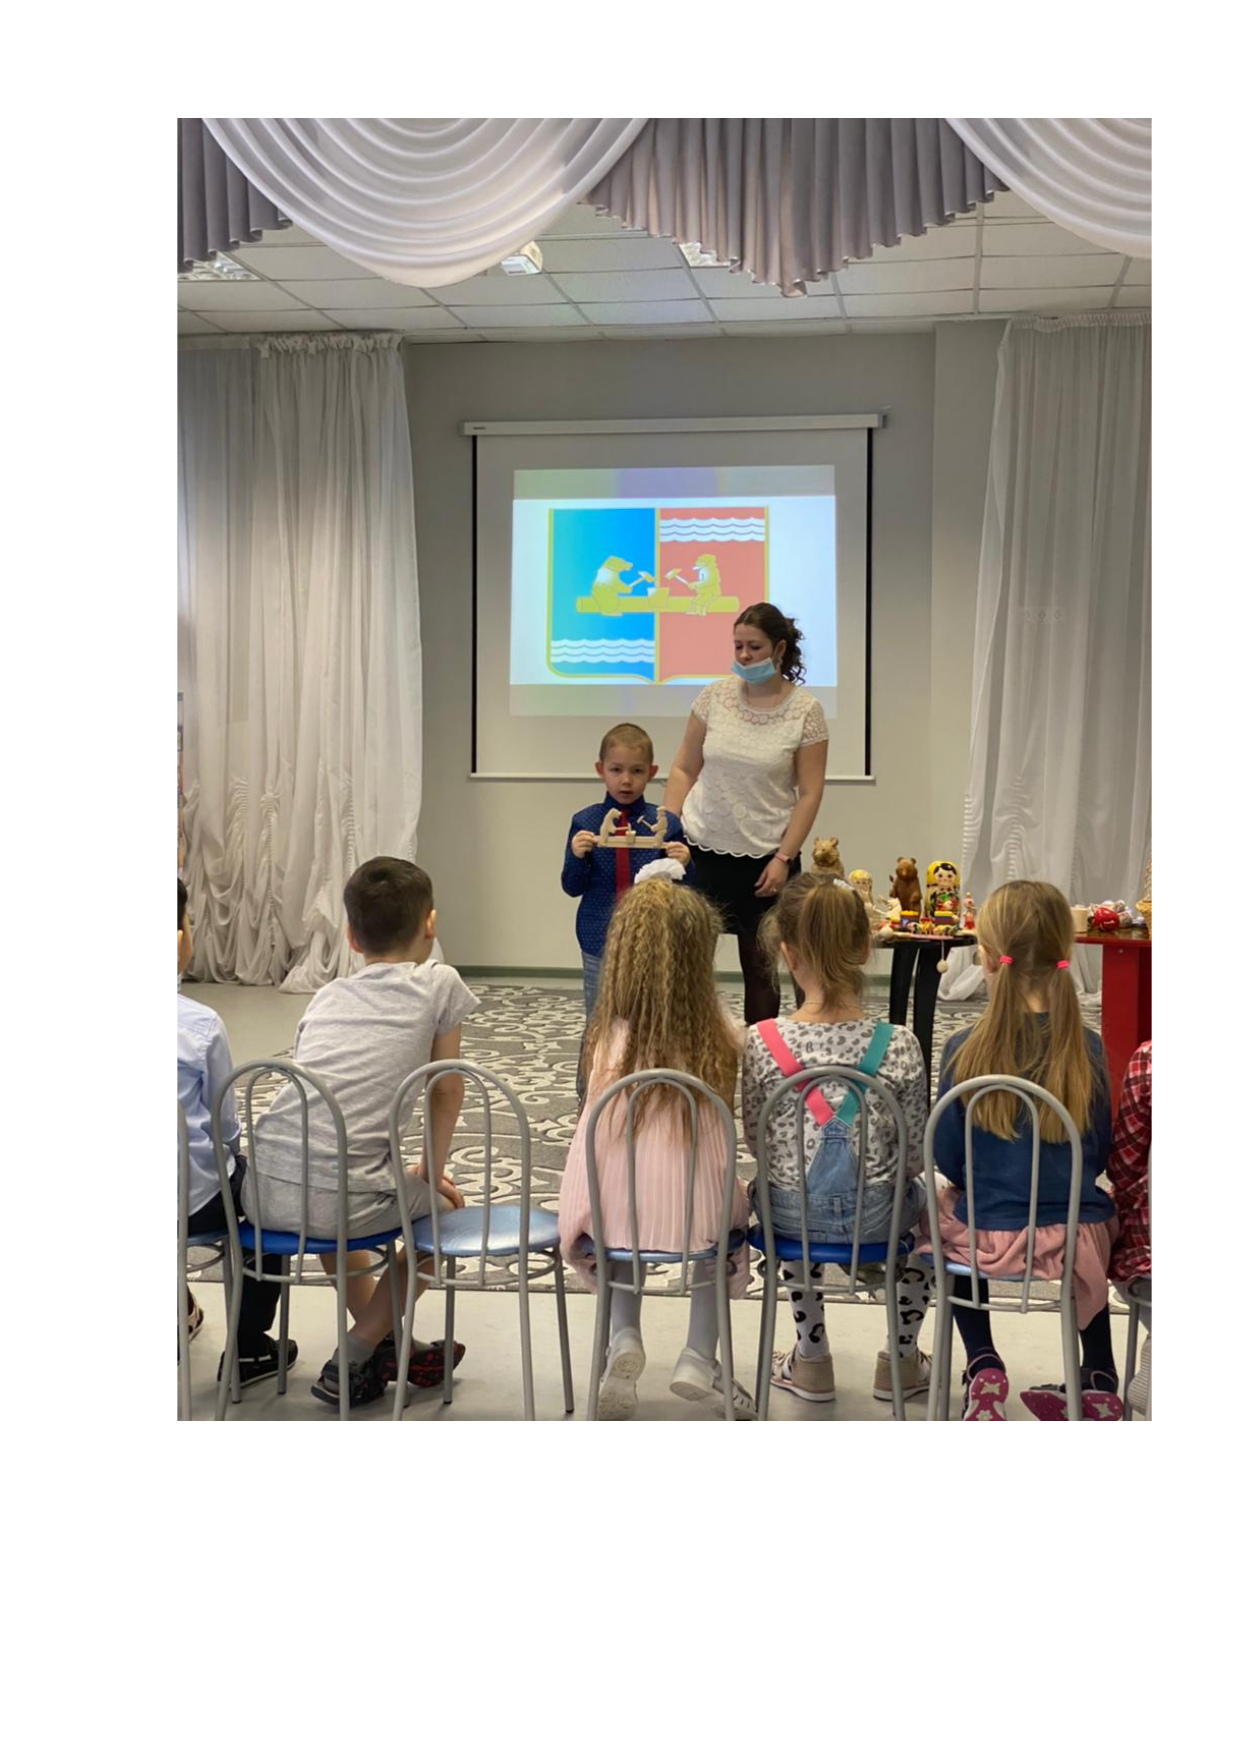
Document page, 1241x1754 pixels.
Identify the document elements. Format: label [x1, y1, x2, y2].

picture [177, 118, 1152, 1421]
